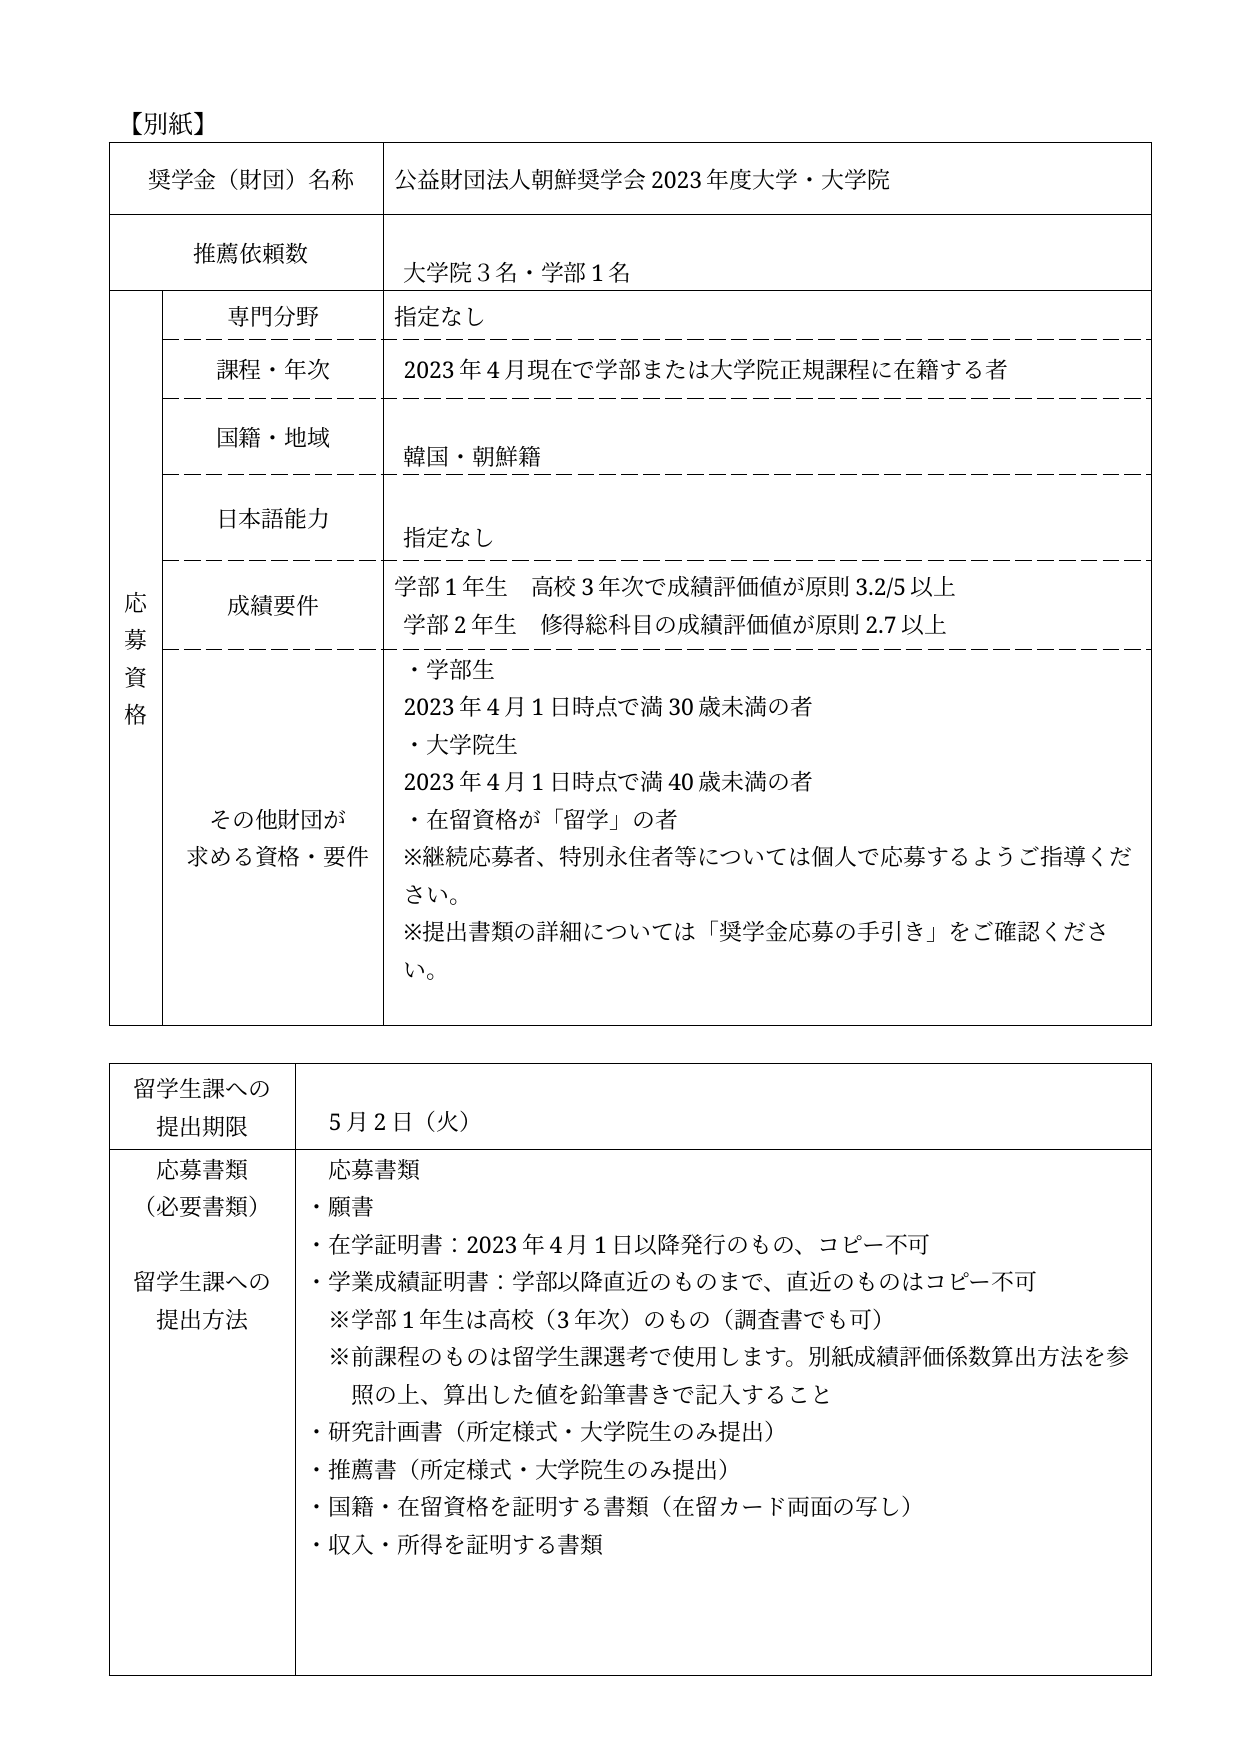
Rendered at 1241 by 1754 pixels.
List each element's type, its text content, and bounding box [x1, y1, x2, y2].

table_cell その他財団が 求める資格・要件 [163, 649, 383, 1024]
table_header 公益財団法人朝鮮奨学会2023年度大学・大学院 [384, 143, 1151, 214]
table_cell 指定なし [384, 474, 1151, 560]
table_cell ・学部生 2023年4月1日時点で満30歳未満の者 ・大学院生 2023年4月1日時点で満40歳未満の者 ・在留資格が「留学」の者 ※継続応募者、特別永住者等については個人で応募するようご指導ください。 ※提出書類の詳細については「奨学金応募の手引き」をご確認ください。 [384, 649, 1151, 1024]
table_cell 課程・年次 [163, 339, 383, 398]
table_cell 専門分野 [163, 291, 383, 339]
table_cell 韓国・朝鮮籍 [384, 398, 1151, 474]
table_cell 学部1年生 高校3年次で成績評価値が原則3.2/5以上 学部2年生 修得総科目の成績評価値が原則2.7以上 [384, 560, 1151, 648]
table_cell 成績要件 [163, 560, 383, 648]
table_cell 2023年4月現在で学部または大学院正規課程に在籍する者 [384, 339, 1151, 398]
table_header 5月2日（火） [296, 1064, 1151, 1149]
table_header 留学生課への 提出期限 [110, 1064, 295, 1149]
table_cell 応募資格 [110, 291, 162, 1024]
text 【別紙】 [118, 104, 1152, 142]
table_cell 国籍・地域 [163, 398, 383, 474]
table_header 奨学金（財団）名称 [110, 143, 383, 214]
table_cell 指定なし [384, 291, 1151, 339]
table_cell 日本語能力 [163, 474, 383, 560]
table_cell 大学院３名・学部1名 [384, 215, 1151, 290]
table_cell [296, 1150, 1151, 1675]
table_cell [110, 1150, 295, 1675]
table_cell 推薦依頼数 [110, 215, 383, 290]
